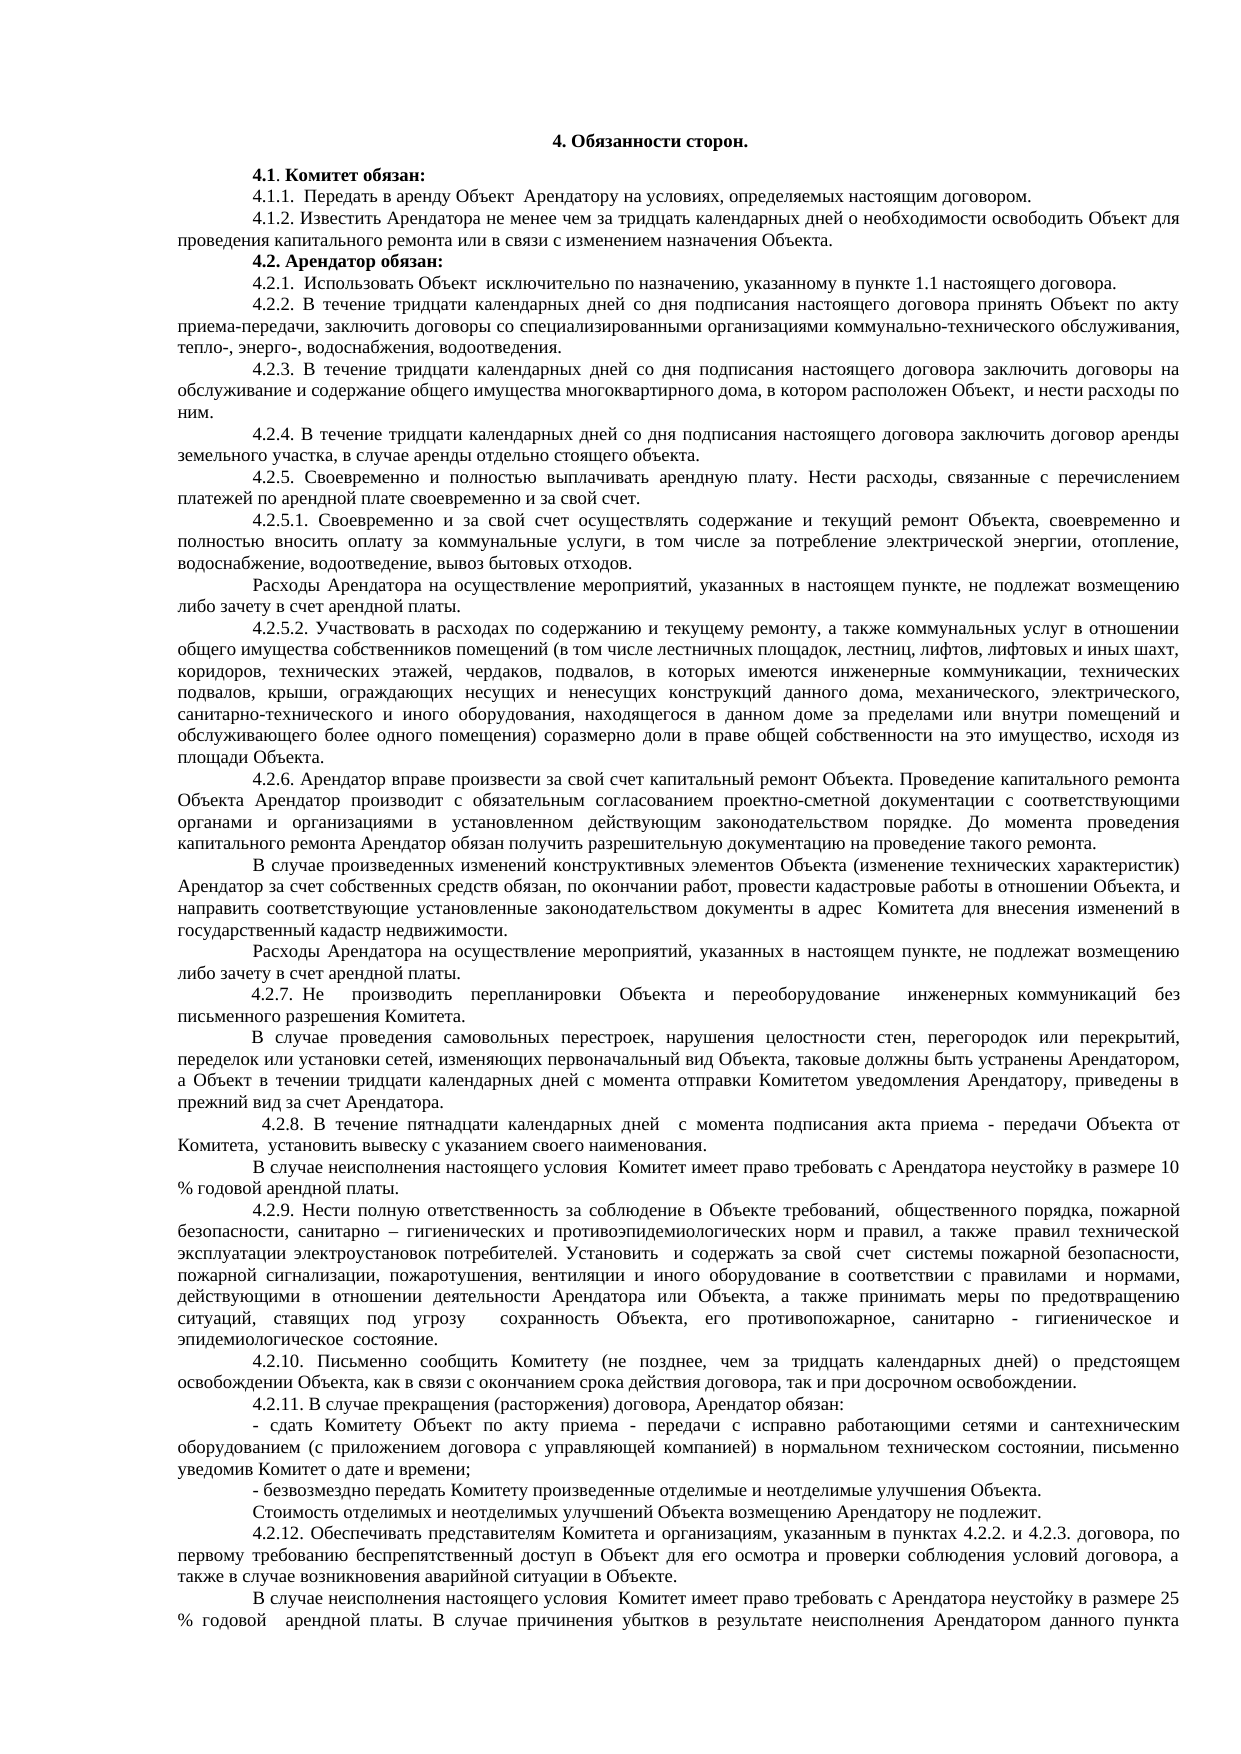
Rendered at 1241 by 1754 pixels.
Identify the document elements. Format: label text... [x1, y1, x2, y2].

text 4.2.5.2. Участвовать в расходах по содержанию и текущему ремонту, а также коммунальных услуг в отношении общего имущества собственников помещений (в том числе лестничных площадок, лестниц, лифтов, лифтовых и иных шахт, коридоров, технических этажей, чердаков, подвалов, в которых имеются инженерные коммуникации, технических подвалов, крыши, ограждающих несущих и ненесущих конструкций данного дома, механического, электрического, санитарно-технического и иного оборудования, находящегося в данном доме за пределами или внутри помещений и обслуживающего более одного помещения) соразмерно доли в праве общей собственности на это имущество, исходя из площади Объекта. [177, 617, 1181, 767]
text 4.2.4. В течение тридцати календарных дней со дня подписания настоящего договора заключить договор аренды земельного участка, в случае аренды отдельно стоящего объекта. [177, 422, 1181, 466]
text 4.2.2. В течение тридцати календарных дней со дня подписания настоящего договора принять Объект по акту приема-передачи, заключить договоры со специализированными организациями коммунально-технического обслуживания, тепло-, энерго-, водоснабжения, водоотведения. [177, 293, 1181, 358]
text 4.2.5.1. Своевременно и за свой счет осуществлять содержание и текущий ремонт Объекта, своевременно и полностью вносить оплату за коммунальные услуги, в том числе за потребление электрической энергии, отопление, водоснабжение, водоотведение, вывоз бытовых отходов. [177, 509, 1181, 573]
text - сдать Комитету Объект по акту приема - передачи с исправно работающими сетями и сантехническим оборудованием (с приложением договора с управляющей компанией) в нормальном техническом состоянии, письменно уведомив Комитет о дате и времени; [177, 1414, 1181, 1479]
text 4.2.6. Арендатор вправе произвести за свой счет капитальный ремонт Объекта. Проведение капитального ремонта Объекта Арендатор производит с обязательным согласованием проектно-сметной документации с соответствующими органами и организациями в установленном действующим законодательством порядке. До момента проведения капитального ремонта Арендатор обязан получить разрешительную документацию на проведение такого ремонта. [177, 767, 1181, 854]
text 4.2.7. Не производить перепланировки Объекта и переоборудование инженерных коммуникаций без письменного разрешения Комитета. [177, 983, 1181, 1026]
text В случае проведения самовольных перестроек, нарушения целостности стен, перегородок или перекрытий, переделок или установки сетей, изменяющих первоначальный вид Объекта, таковые должны быть устранены Арендатором, а Объект в течении тридцати календарных дней с момента отправки Комитетом уведомления Арендатору, приведены в прежний вид за счет Арендатора. [177, 1026, 1181, 1112]
text 4.2.9. Нести полную ответственность за соблюдение в Объекте требований, общественного порядка, пожарной безопасности, санитарно – гигиенических и противоэпидемиологических норм и правил, а также правил технической эксплуатации электроустановок потребителей. Установить и содержать за свой счет системы пожарной безопасности, пожарной сигнализации, пожаротушения, вентиляции и иного оборудование в соответствии с правилами и нормами, действующими в отношении деятельности Арендатора или Объекта, а также принимать меры по предотвращению ситуаций, ставящих под угрозу сохранность Объекта, его противопожарное, санитарно - гигиеническое и эпидемиологическое состояние. [177, 1199, 1181, 1350]
text 4.2.12. Обеспечивать представителям Комитета и организациям, указанным в пунктах 4.2.2. и 4.2.3. договора, по первому требованию беспрепятственный доступ в Объект для его осмотра и проверки соблюдения условий договора, а также в случае возникновения аварийной ситуации в Объекте. [177, 1522, 1181, 1587]
text В случае произведенных изменений конструктивных элементов Объекта (изменение технических характеристик) Арендатор за счет собственных средств обязан, по окончании работ, провести кадастровые работы в отношении Объекта, и направить соответствующие установленные законодательством документы в адрес Комитета для внесения изменений в государственный кадастр недвижимости. [177, 854, 1181, 940]
text 4.1. Комитет обязан: [177, 164, 1181, 185]
text 4.2.1. Использовать Объект исключительно по назначению, указанному в пункте 1.1 настоящего договора. [177, 272, 1181, 293]
text Расходы Арендатора на осуществление мероприятий, указанных в настоящем пункте, не подлежат возмещению либо зачету в счет арендной платы. [177, 573, 1181, 617]
text Расходы Арендатора на осуществление мероприятий, указанных в настоящем пункте, не подлежат возмещению либо зачету в счет арендной платы. [177, 940, 1181, 983]
text Стоимость отделимых и неотделимых улучшений Объекта возмещению Арендатору не подлежит. [177, 1501, 1181, 1522]
text В случае неисполнения настоящего условия Комитет имеет право требовать с Арендатора неустойку в размере 10 % годовой арендной платы. [177, 1156, 1181, 1199]
text 4. Обязанности сторон. [552, 130, 1181, 151]
text 4.2. Арендатор обязан: [177, 250, 1181, 272]
text 4.2.10. Письменно сообщить Комитету (не позднее, чем за тридцать календарных дней) о предстоящем освобождении Объекта, как в связи с окончанием срока действия договора, так и при досрочном освобождении. [177, 1350, 1181, 1393]
text 4.1.1. Передать в аренду Объект Арендатору на условиях, определяемых настоящим договором. [177, 185, 1181, 207]
text 4.2.11. В случае прекращения (расторжения) договора, Арендатор обязан: [177, 1393, 1181, 1414]
text - безвозмездно передать Комитету произведенные отделимые и неотделимые улучшения Объекта. [177, 1479, 1181, 1501]
text 4.2.5. Своевременно и полностью выплачивать арендную плату. Нести расходы, связанные с перечислением платежей по арендной плате своевременно и за свой счет. [177, 466, 1181, 509]
text 4.2.3. В течение тридцати календарных дней со дня подписания настоящего договора заключить договоры на обслуживание и содержание общего имущества многоквартирного дома, в котором расположен Объект, и нести расходы по ним. [177, 358, 1181, 422]
text 4.1.2. Известить Арендатора не менее чем за тридцать календарных дней о необходимости освободить Объект для проведения капитального ремонта или в связи с изменением назначения Объекта. [177, 207, 1181, 250]
text 4.2.8. В течение пятнадцати календарных дней с момента подписания акта приема - передачи Объекта от Комитета, установить вывеску с указанием своего наименования. [177, 1112, 1181, 1156]
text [177, 1587, 1181, 1630]
